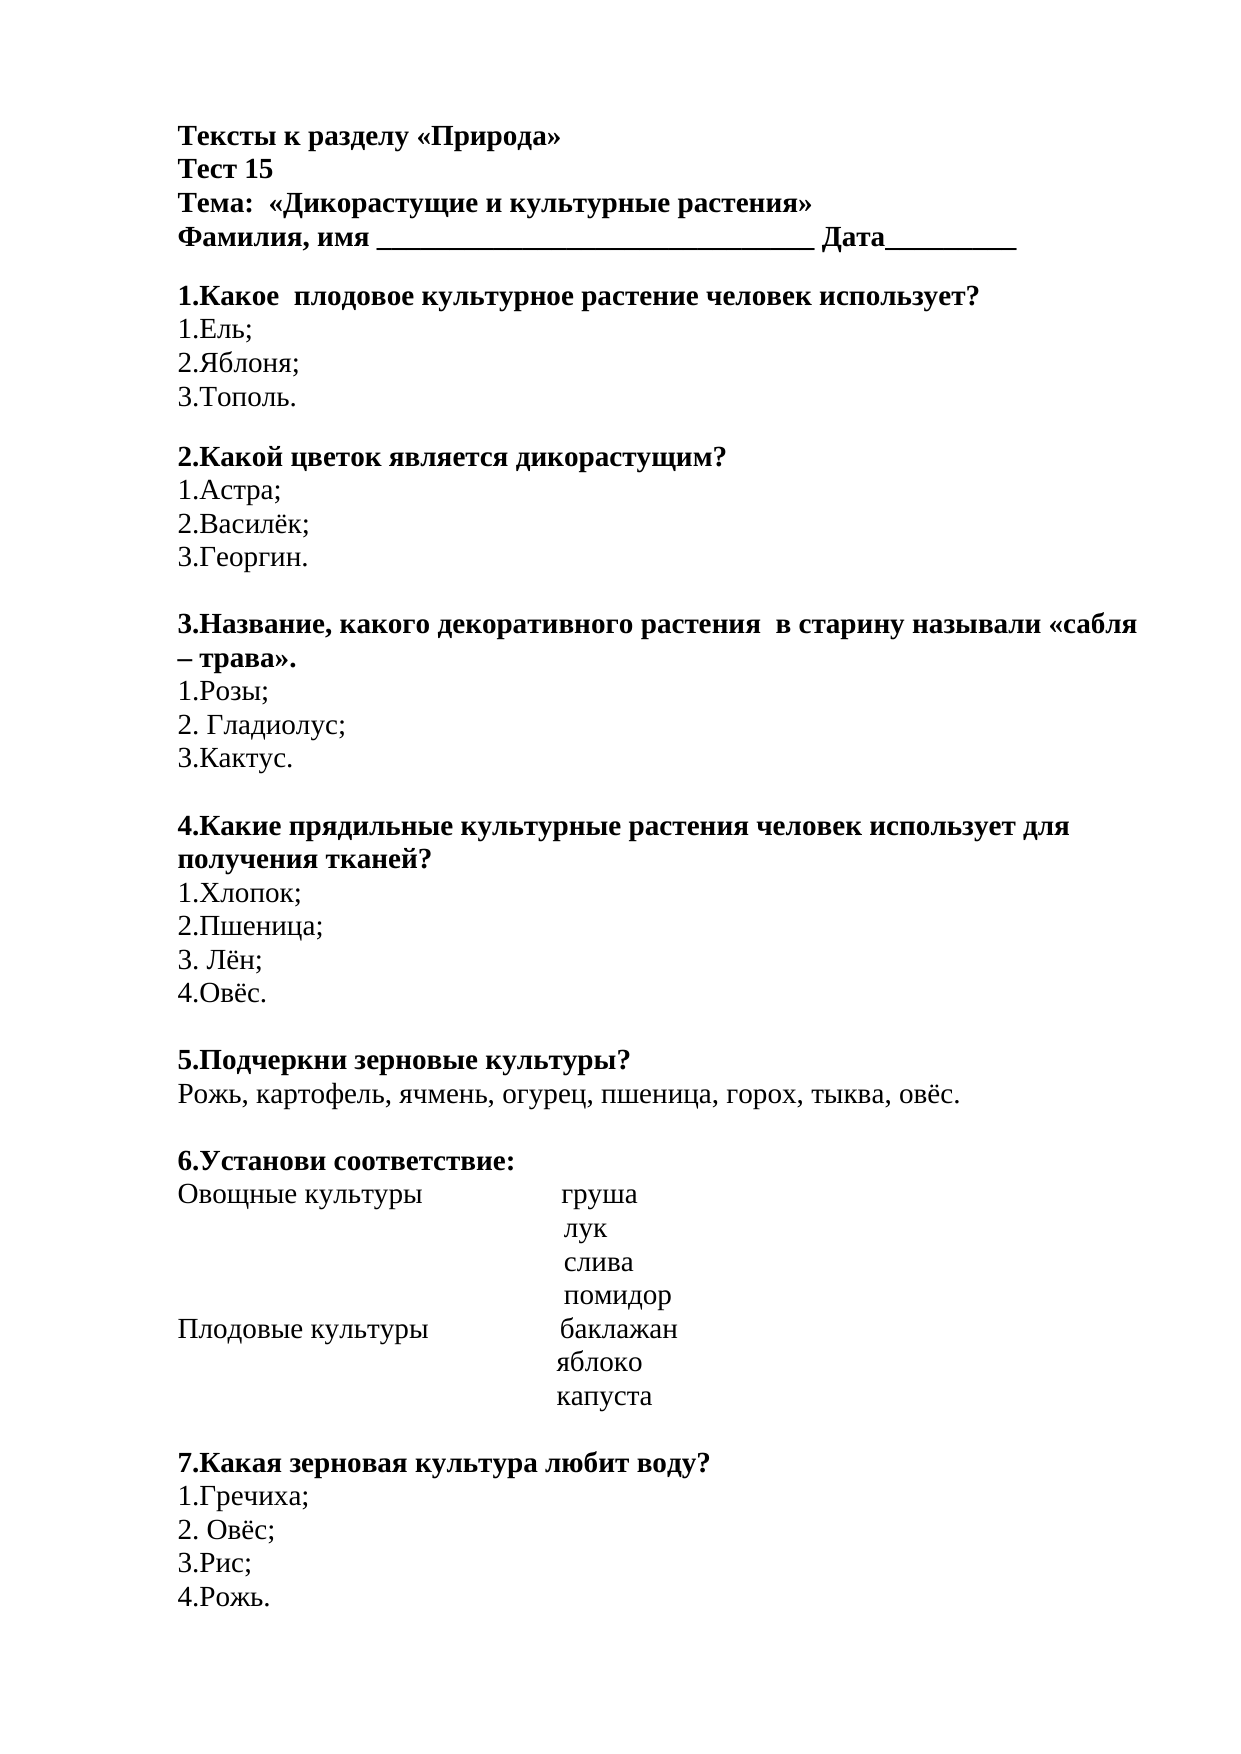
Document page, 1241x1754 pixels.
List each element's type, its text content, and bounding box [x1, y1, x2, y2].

text Тест 15 [177, 152, 1152, 185]
text Рожь, картофель, ячмень, огурец, пшеница, горох, тыква, овёс. [177, 1076, 1152, 1109]
text 2. Овёс; [177, 1512, 1152, 1546]
text 3. Лён; [177, 942, 1152, 975]
text 2.Какой цветок является дикорастущим? [177, 439, 1152, 472]
text 4.Рожь. [177, 1579, 1152, 1613]
text 6.Установи соответствие: [177, 1143, 1152, 1177]
text 1.Гречиха; [177, 1478, 1152, 1512]
text Тема: «Дикорастущие и культурные растения» [177, 185, 1152, 219]
text яблоко [177, 1344, 1152, 1378]
text 2. Гладиолус; [177, 707, 1152, 741]
text 7.Какая зерновая культура любит воду? [177, 1445, 1152, 1478]
text Тексты к разделу «Природа» [177, 118, 1152, 152]
text Фамилия, имя ______________________________ Дата_________ [177, 219, 1152, 252]
text лук [177, 1210, 1152, 1244]
text 3.Рис; [177, 1546, 1152, 1579]
text 1.Ель; [177, 312, 1152, 345]
text 2.Василёк; [177, 506, 1152, 539]
text слива [177, 1244, 1152, 1277]
text капуста [177, 1378, 1152, 1411]
text 1.Розы; [177, 673, 1152, 707]
text 1.Астра; [177, 472, 1152, 506]
text 3.Название, какого декоративного растения в старину называли «сабля – трава». [177, 606, 1152, 673]
text Овощные культуры груша [177, 1177, 1152, 1210]
text 2.Яблоня; [177, 345, 1152, 379]
text 5.Подчеркни зерновые культуры? [177, 1042, 1152, 1076]
text 3.Георгин. [177, 539, 1152, 573]
text 4.Какие прядильные культурные растения человек использует для получения тканей? [177, 808, 1152, 875]
text 1.Хлопок; [177, 875, 1152, 908]
text помидор [177, 1277, 1152, 1311]
text 4.Овёс. [177, 975, 1152, 1009]
text 3.Кактус. [177, 741, 1152, 774]
text Плодовые культуры баклажан [177, 1311, 1152, 1344]
text 3.Тополь. [177, 379, 1152, 412]
text 2.Пшеница; [177, 908, 1152, 942]
text 1.Какое плодовое культурное растение человек использует? [177, 278, 1152, 312]
